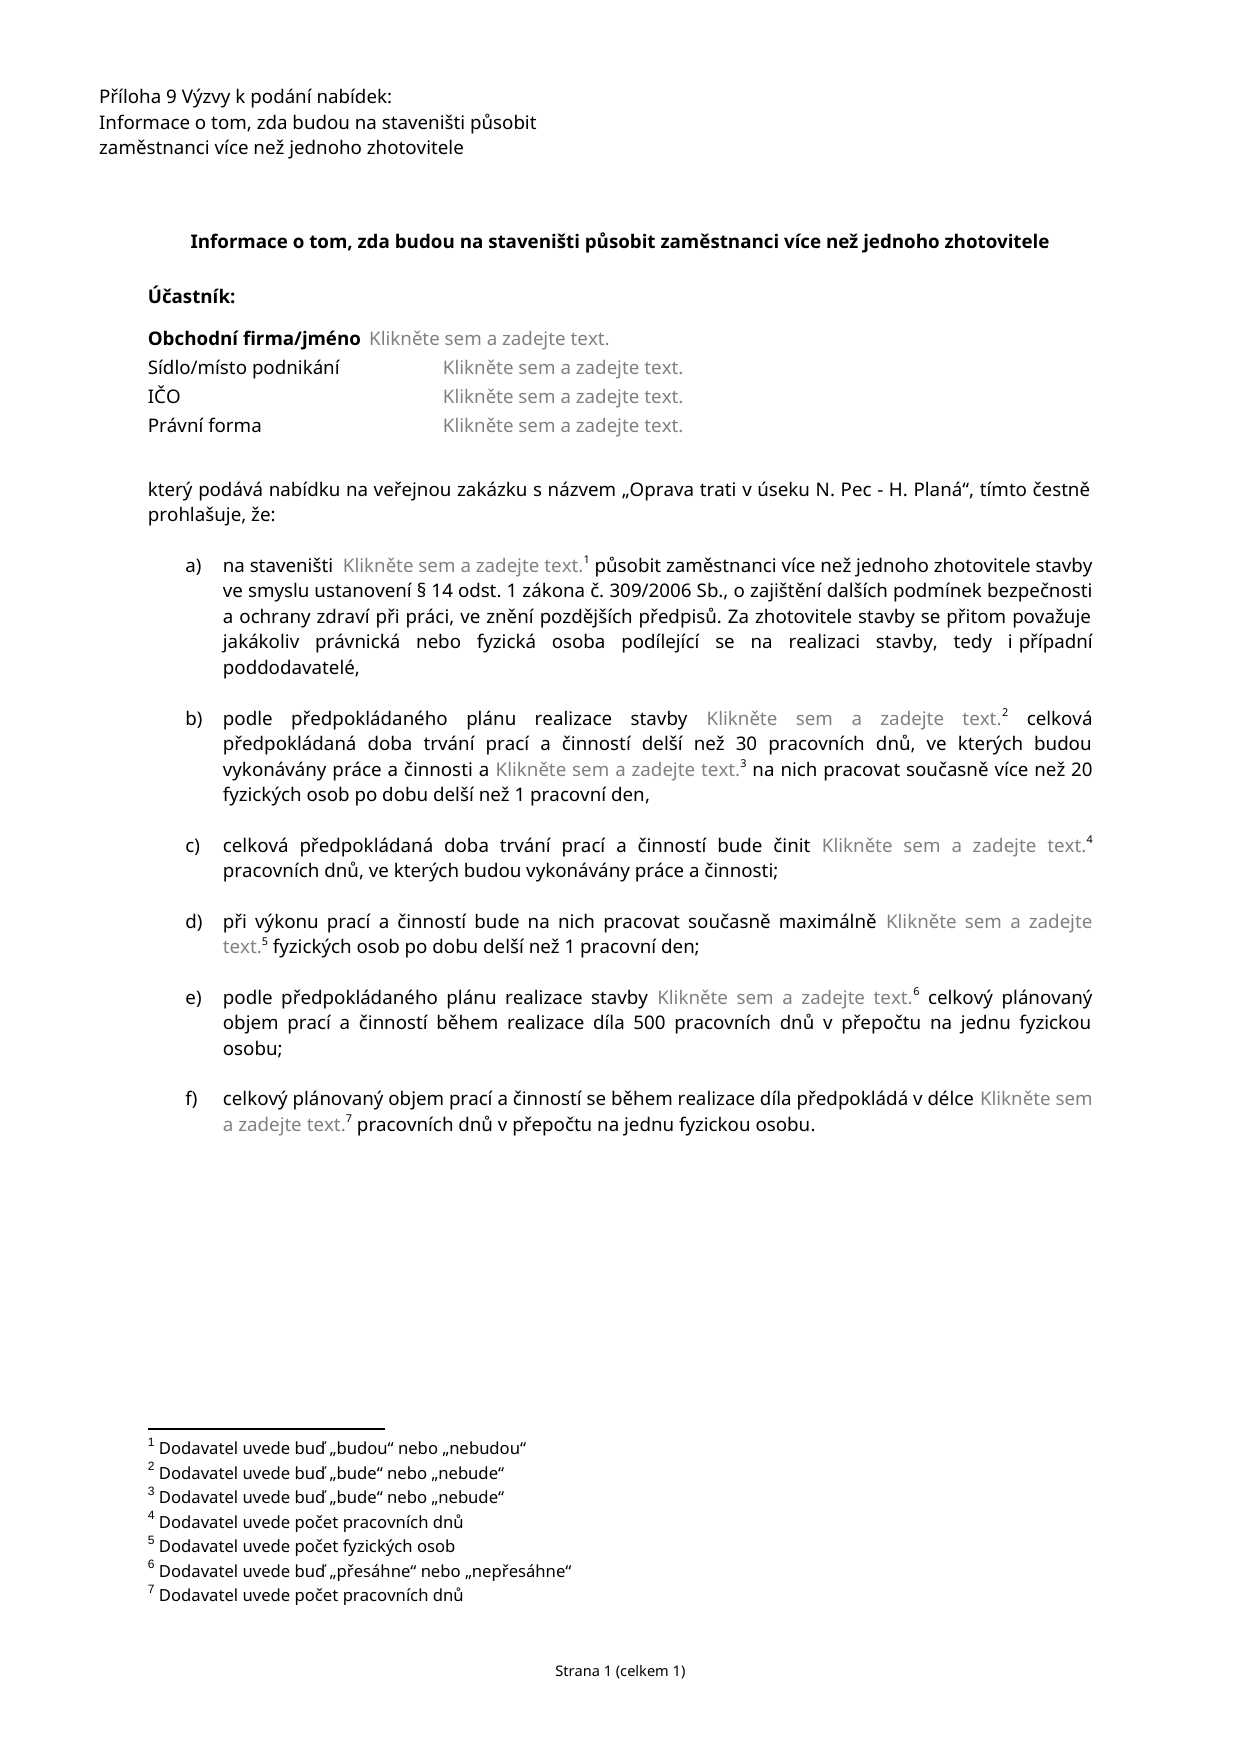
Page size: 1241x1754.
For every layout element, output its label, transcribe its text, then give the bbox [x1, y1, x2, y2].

list při výkonu prací a činností bude na nich pracovat současně maximálně fyzických osob po dobu delší než 1 pracovní den; [185, 908, 1093, 959]
list celková předpokládaná doba trvání prací a činností bude činit pracovních dnů, ve kterých budou vykonávány práce a činnosti; [185, 832, 1093, 883]
text který podává nabídku na veřejnou zakázku s názvem „Oprava trati v úseku N. Pec - H. Planá“, tímto čestně prohlašuje, že: [148, 476, 1093, 527]
text Obchodní firma/jméno [148, 322, 1093, 351]
list podle předpokládaného plánu realizace stavby celkový plánovaný objem prací a činností během realizace díla 500 pracovních dnů v přepočtu na jednu fyzickou osobu; [185, 984, 1093, 1061]
text IČO [148, 380, 1093, 409]
text Právní forma [148, 409, 1093, 438]
title Informace o tom, zda budou na staveništi působit zaměstnanci více než jednoho zhotovitele [148, 228, 1093, 254]
text Účastník: [148, 279, 1093, 310]
list na staveništi působit zaměstnanci více než jednoho zhotovitele stavby ve smyslu ustanovení § 14 odst. 1 zákona č. 309/2006 Sb., o zajištění dalších podmínek bezpečnosti a ochrany zdraví při práci, ve znění pozdějších předpisů. Za zhotovitele stavby se přitom považuje jakákoliv právnická nebo fyzická osoba podílející se na realizaci stavby, tedy i případní poddodavatelé, [185, 552, 1093, 680]
list podle předpokládaného plánu realizace stavby celková předpokládaná doba trvání prací a činností delší než 30 pracovních dnů, ve kterých budou vykonávány práce a činnosti a na nich pracovat současně více než 20 fyzických osob po dobu delší než 1 pracovní den, [185, 705, 1093, 807]
list celkový plánovaný objem prací a činností se během realizace díla předpokládá v délce pracovních dnů v přepočtu na jednu fyzickou osobu. [185, 1086, 1093, 1137]
text Sídlo/místo podnikání [148, 351, 1093, 380]
